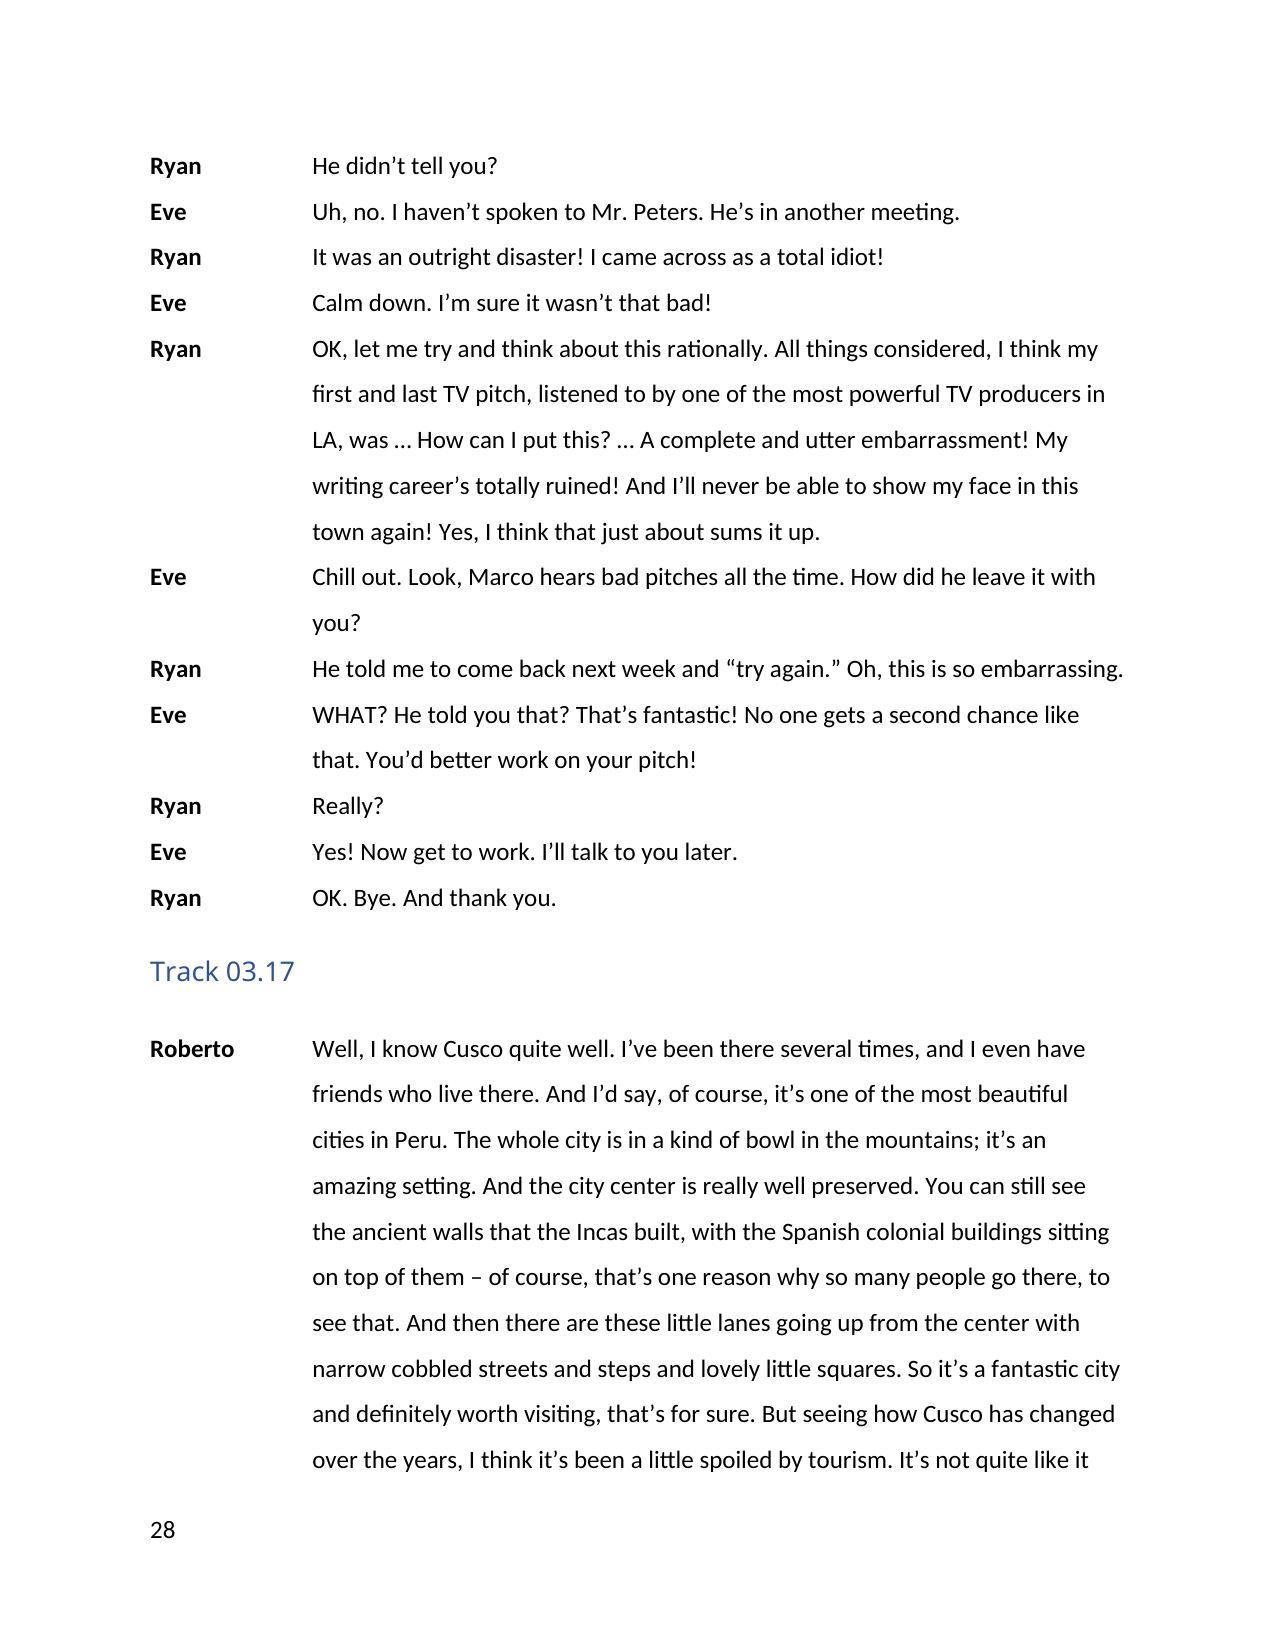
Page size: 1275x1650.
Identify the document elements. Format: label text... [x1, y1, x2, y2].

text Eve Calm down. I’m sure it wasn’t that bad! [150, 287, 1125, 318]
text Eve Chill out. Look, Marco hears bad pitches all the time. How did he leave it with you? [150, 562, 1125, 638]
text Ryan It was an outright disaster! I came across as a total idiot! [150, 241, 1125, 272]
subtitle Track 03.17 [150, 952, 1125, 989]
text Ryan He didn’t tell you? [150, 150, 1125, 181]
text Eve Uh, no. I haven’t spoken to Mr. Peters. He’s in another meeting. [150, 196, 1125, 226]
text Ryan OK. Bye. And thank you. [150, 882, 1125, 912]
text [150, 1033, 1125, 1475]
text Eve Yes! Now get to work. I’ll talk to you later. [150, 836, 1125, 866]
text Eve WHAT? He told you that? That’s fantastic! No one gets a second chance like that. You’d better work on your pitch! [150, 699, 1125, 775]
text Ryan Really? [150, 790, 1125, 821]
text Ryan He told me to come back next week and “try again.” Oh, this is so embarrassing. [150, 653, 1125, 683]
text Ryan OK, let me try and think about this rationally. All things considered, I think my first and last TV pitch, listened to by one of the most powerful TV producers in LA, was … How can I put this? … A complete and utter embarrassment! My writing career’s totally ruined! And I’ll never be able to show my face in this town again! Yes, I think that just about sums it up. [150, 333, 1125, 546]
